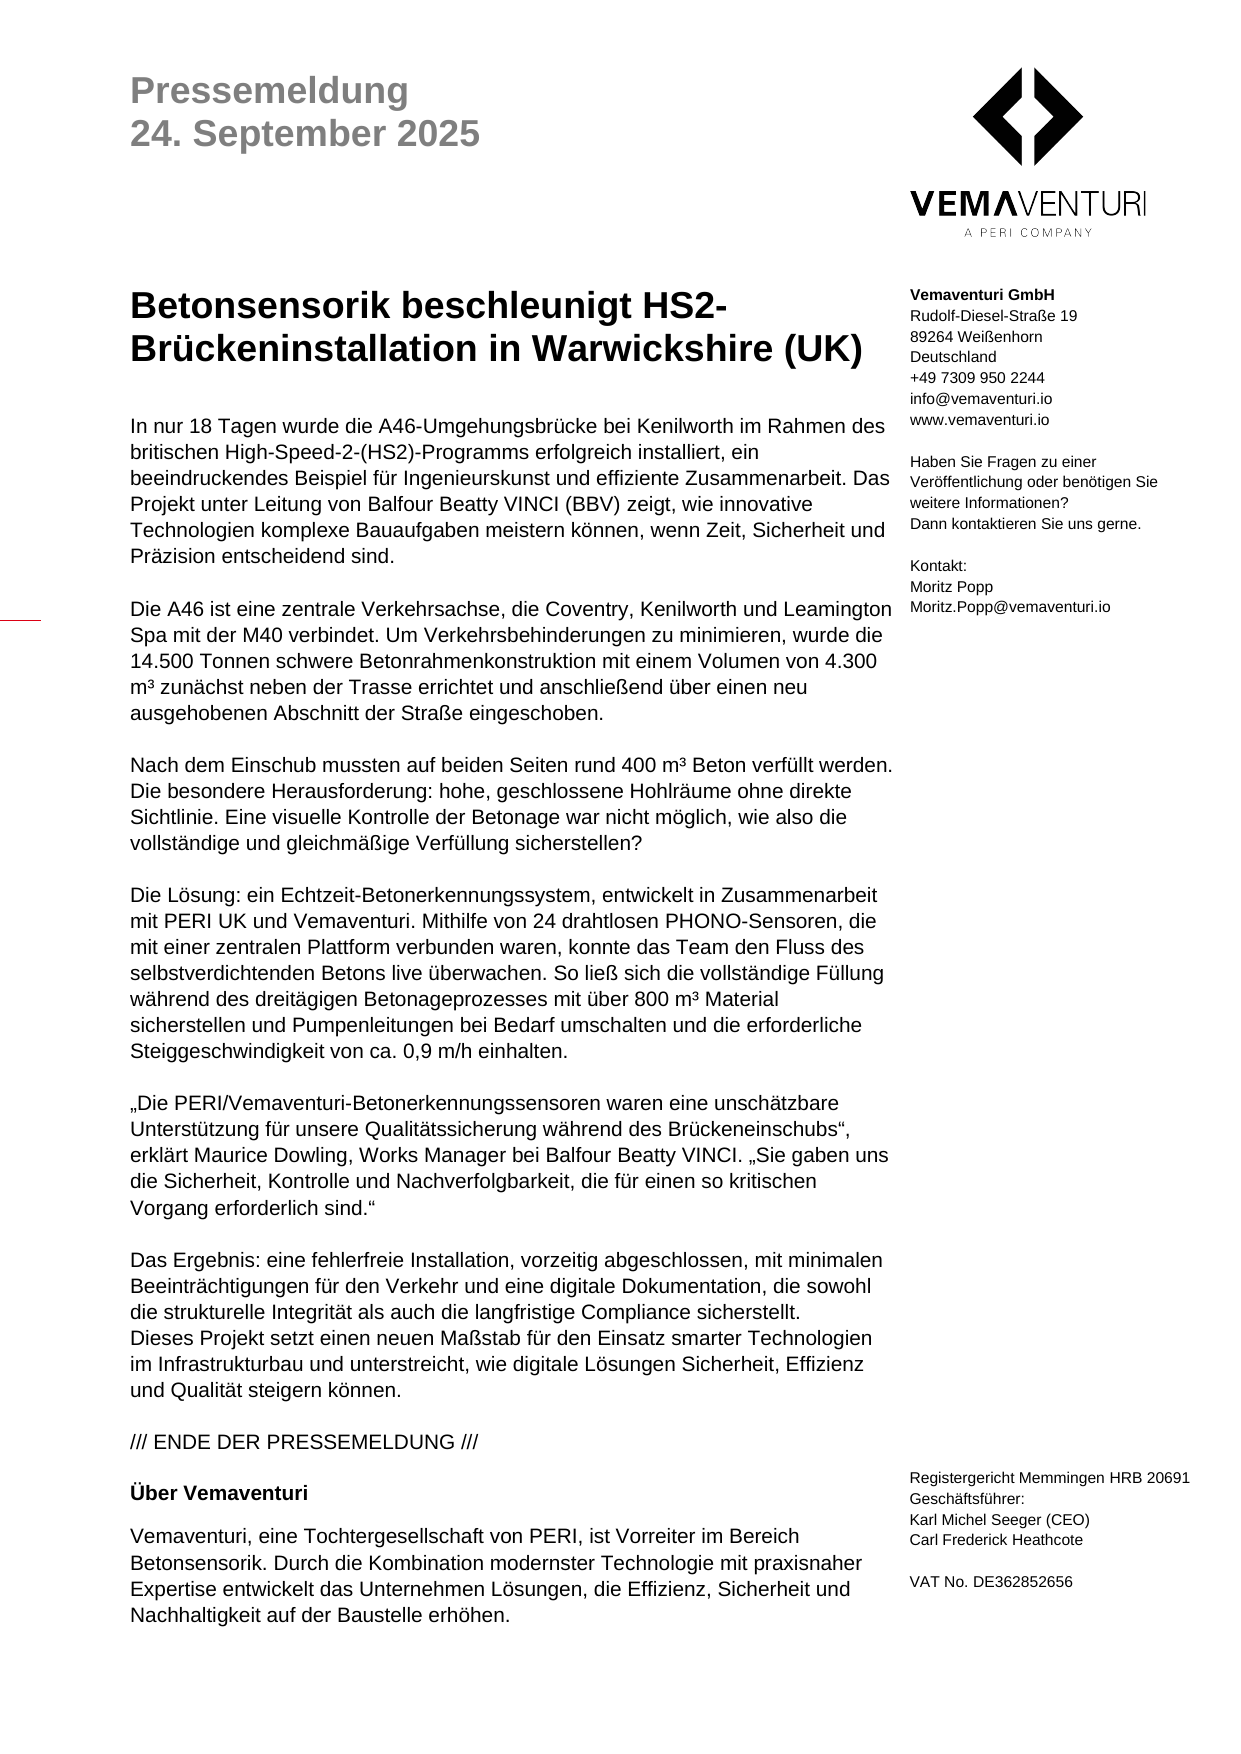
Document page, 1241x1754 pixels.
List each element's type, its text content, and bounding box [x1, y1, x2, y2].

text Über Vemaventuri [130, 1481, 901, 1504]
picture [910, 67, 1146, 237]
text Vemaventuri, eine Tochtergesellschaft von PERI, ist Vorreiter im Bereich Betonsensorik. Durch die Kombination modernster Technologie mit praxisnaher Expertise entwickelt das Unternehmen Lösungen, die Effizienz, Sicherheit und Nachhaltigkeit auf der Baustelle erhöhen. [130, 1523, 901, 1627]
text Die A46 ist eine zentrale Verkehrsachse, die Coventry, Kenilworth und Leamington Spa mit der M40 verbindet. Um Verkehrsbehinderungen zu minimieren, wurde die 14.500 Tonnen schwere Betonrahmenkonstruktion mit einem Volumen von 4.300 m³ zunächst neben der Trasse errichtet und anschließend über einen neu ausgehobenen Abschnitt der Straße eingeschoben. [130, 595, 901, 725]
text Dieses Projekt setzt einen neuen Maßstab für den Einsatz smarter Technologien im Infrastrukturbau und unterstreicht, wie digitale Lösungen Sicherheit, Effizienz und Qualität steigern können. [130, 1324, 901, 1402]
text /// ENDE DER PRESSEMELDUNG /// [130, 1428, 901, 1454]
text Nach dem Einschub mussten auf beiden Seiten rund 400 m³ Beton verfüllt werden. Die besondere Herausforderung: hohe, geschlossene Hohlräume ohne direkte Sichtlinie. Eine visuelle Kontrolle der Betonage war nicht möglich, wie also die vollständige und gleichmäßige Verfüllung sicherstellen? [130, 751, 901, 856]
title Betonsensorik beschleunigt HS2-Brückeninstallation in Warwickshire (UK) [130, 283, 901, 370]
text Das Ergebnis: eine fehlerfreie Installation, vorzeitig abgeschlossen, mit minimalen Beeinträchtigungen für den Verkehr und eine digitale Dokumentation, die sowohl die strukturelle Integrität als auch die langfristige Compliance sicherstellt. [130, 1246, 901, 1324]
text In nur 18 Tagen wurde die A46-Umgehungsbrücke bei Kenilworth im Rahmen des britischen High-Speed-2-(HS2)-Programms erfolgreich installiert, ein beeindruckendes Beispiel für Ingenieurskunst und effiziente Zusammenarbeit. Das Projekt unter Leitung von Balfour Beatty VINCI (BBV) zeigt, wie innovative Technologien komplexe Bauaufgaben meistern können, wenn Zeit, Sicherheit und Präzision entscheidend sind. [130, 413, 901, 569]
text „Die PERI/Vemaventuri-Betonerkennungssensoren waren eine unschätzbare Unterstützung für unsere Qualitätssicherung während des Brückeneinschubs“, erklärt Maurice Dowling, Works Manager bei Balfour Beatty VINCI. „Sie gaben uns die Sicherheit, Kontrolle und Nachverfolgbarkeit, die für einen so kritischen Vorgang erforderlich sind.“ [130, 1090, 901, 1220]
text Die Lösung: ein Echtzeit-Betonerkennungssystem, entwickelt in Zusammenarbeit mit PERI UK und Vemaventuri. Mithilfe von 24 drahtlosen PHONO-Sensoren, die mit einer zentralen Plattform verbunden waren, konnte das Team den Fluss des selbstverdichtenden Betons live überwachen. So ließ sich die vollständige Füllung während des dreitägigen Betonageprozesses mit über 800 m³ Material sicherstellen und Pumpenleitungen bei Bedarf umschalten und die erforderliche Steiggeschwindigkeit von ca. 0,9 m/h einhalten. [130, 882, 901, 1064]
